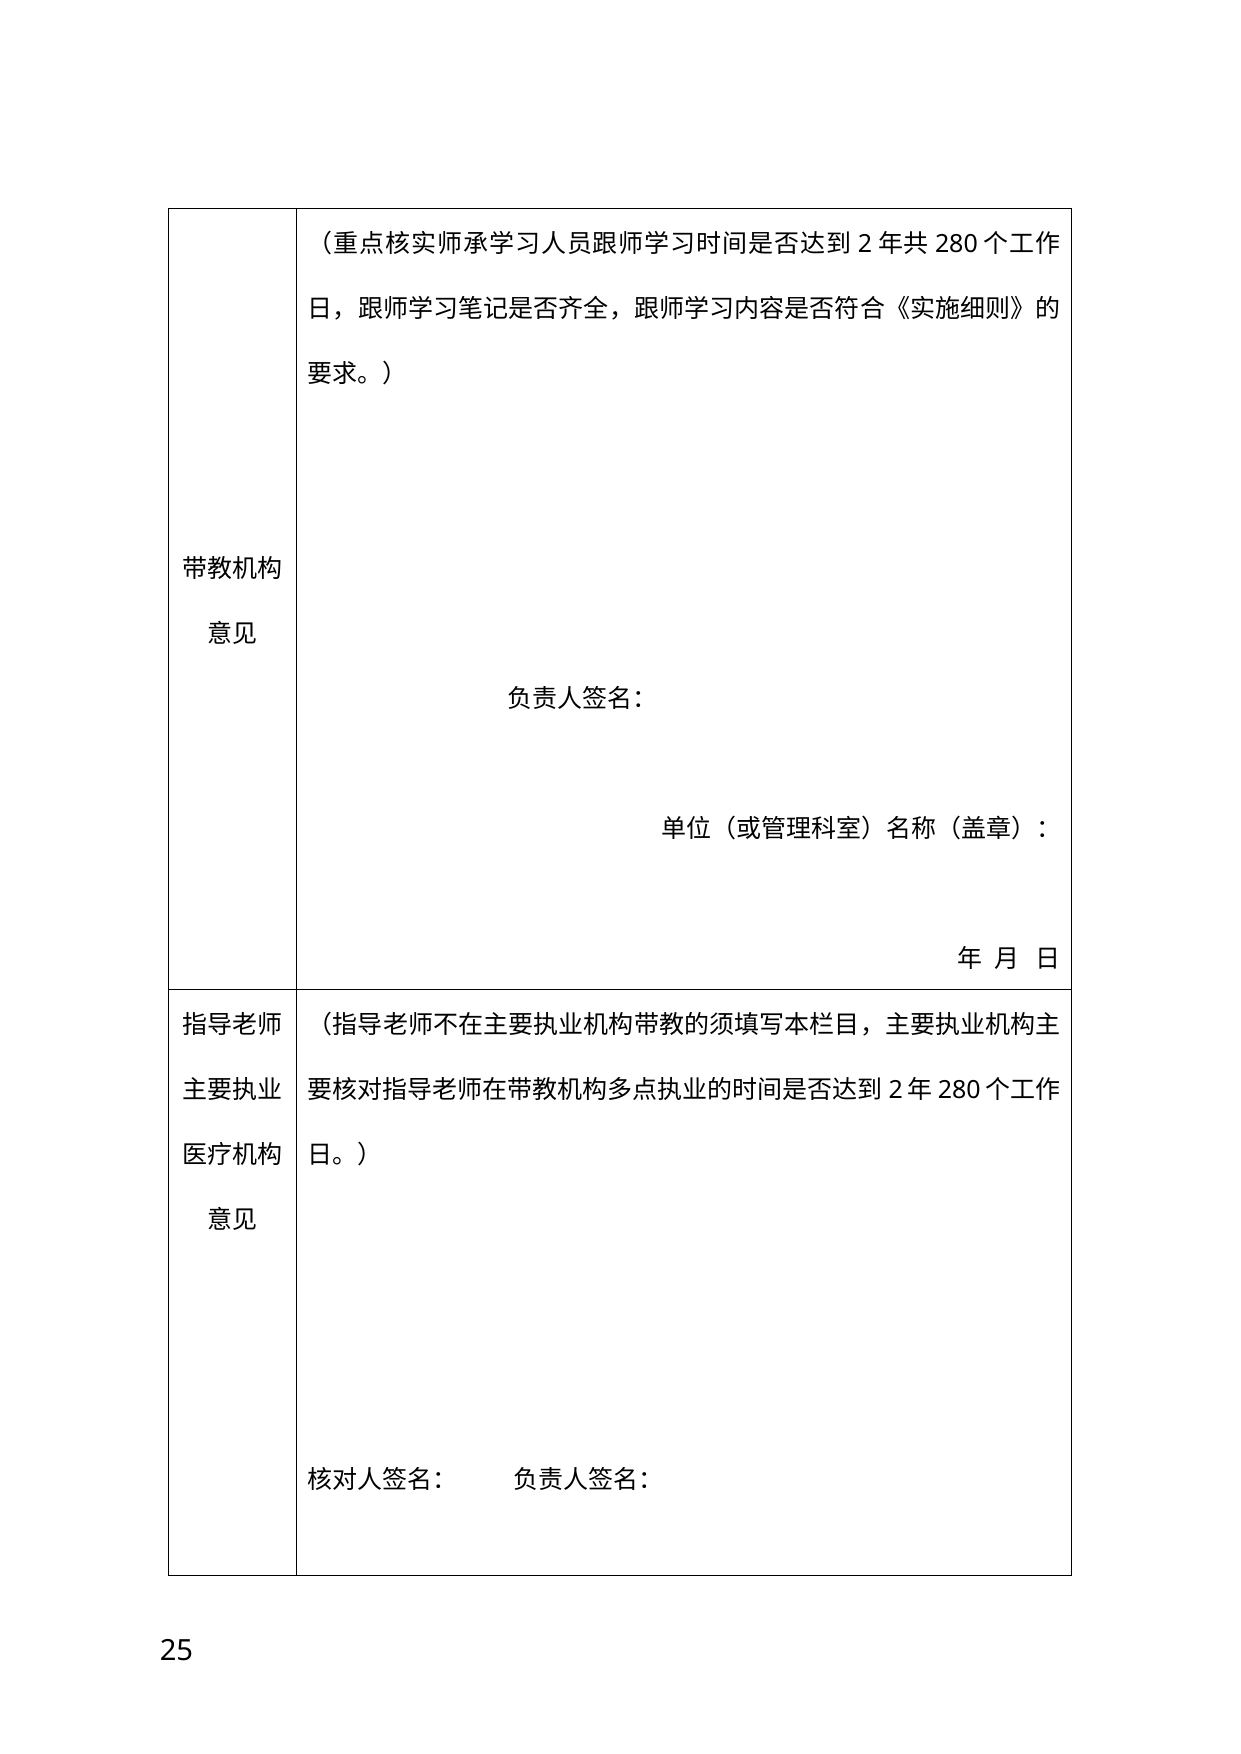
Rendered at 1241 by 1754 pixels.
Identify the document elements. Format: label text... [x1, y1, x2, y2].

table_cell （重点核实师承学习人员跟师学习时间是否达到2年共280个工作日，跟师学习笔记是否齐全，跟师学习内容是否符合《实施细则》的要求。） 负责人签名： 单位（或管理科室）名称（盖章）： 年 月 日 [297, 209, 1071, 989]
table_cell 带教机构意见 [169, 209, 296, 989]
table_cell 指导老师主要执业医疗机构意见 [169, 990, 296, 1575]
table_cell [297, 990, 1071, 1575]
